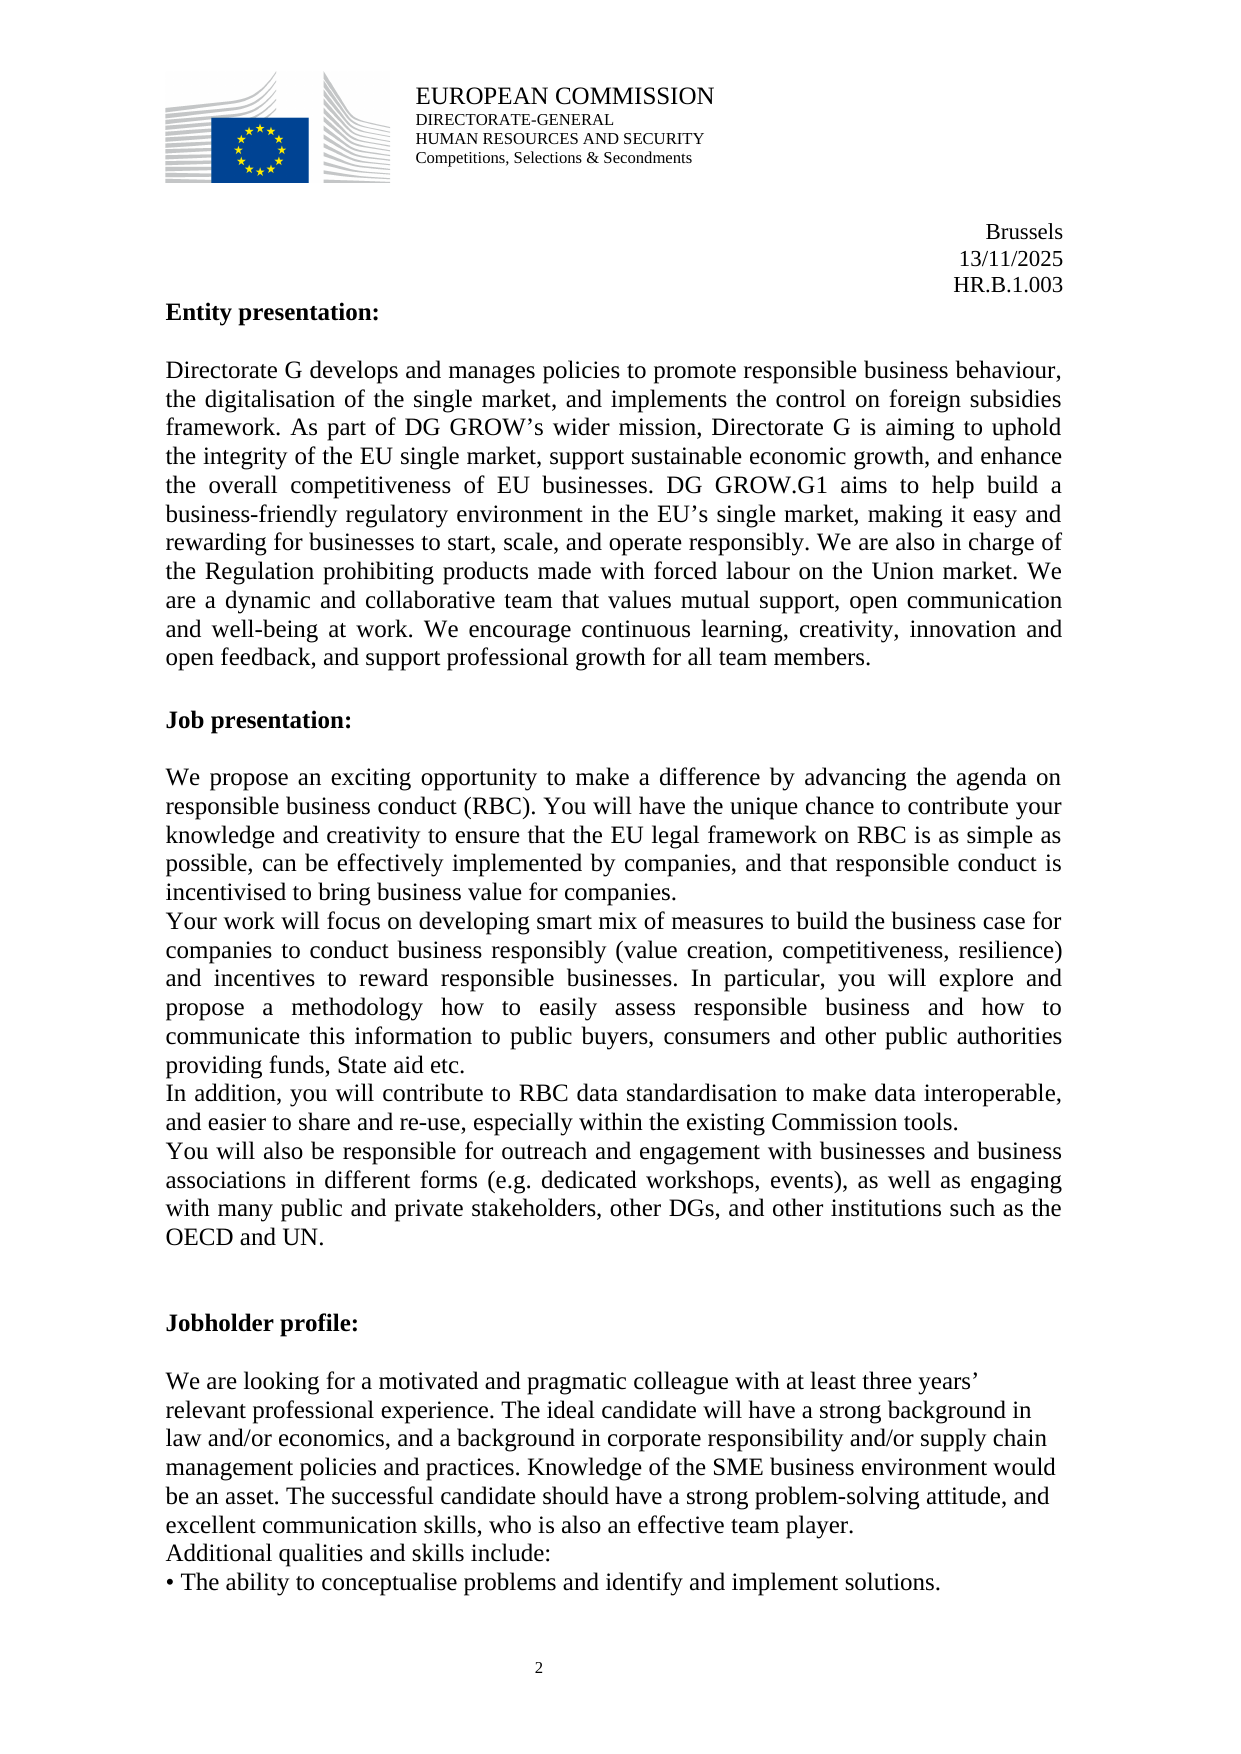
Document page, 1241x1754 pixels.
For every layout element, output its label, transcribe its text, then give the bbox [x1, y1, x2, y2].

text In addition, you will contribute to RBC data standardisation to make data interoperable, and easier to share and re-use, especially within the existing Commission tools. [165, 1078, 1063, 1136]
text • The ability to conceptualise problems and identify and implement solutions. [165, 1567, 1063, 1596]
text We propose an exciting opportunity to make a difference by advancing the agenda on responsible business conduct (RBC). You will have the unique chance to contribute your knowledge and creativity to ensure that the EU legal framework on RBC is as simple as possible, can be effectively implemented by companies, and that responsible conduct is incentivised to bring business value for companies. [165, 762, 1063, 906]
picture [165, 71, 391, 183]
text We are looking for a motivated and pragmatic colleague with at least three years’ relevant professional experience. The ideal candidate will have a strong background in law and/or economics, and a background in corporate responsibility and/or supply chain management policies and practices. Knowledge of the SME business environment would be an asset. The successful candidate should have a strong problem-solving attitude, and excellent communication skills, who is also an effective team player. [165, 1366, 1063, 1538]
text 13/11/2025 [165, 245, 1063, 271]
text Job presentation: [165, 705, 1063, 733]
text Entity presentation: [165, 297, 1063, 326]
text HR.B.1.003 [165, 271, 1063, 297]
text Brussels [165, 134, 1063, 245]
text Your work will focus on developing smart mix of measures to build the business case for companies to conduct business responsibly (value creation, competitiveness, resilience) and incentives to reward responsible businesses. In particular, you will explore and propose a methodology how to easily assess responsible business and how to communicate this information to public buyers, consumers and other public authorities providing funds, State aid etc. [165, 906, 1063, 1078]
text Directorate G develops and manages policies to promote responsible business behaviour, the digitalisation of the single market, and implements the control on foreign subsidies framework. As part of DG GROW’s wider mission, Directorate G is aiming to uphold the integrity of the EU single market, support sustainable economic growth, and enhance the overall competitiveness of EU businesses. DG GROW.G1 aims to help build a business-friendly regulatory environment in the EU’s single market, making it easy and rewarding for businesses to start, scale, and operate responsibly. We are also in charge of the Regulation prohibiting products made with forced labour on the Union market. We are a dynamic and collaborative team that values mutual support, open communication and well-being at work. We encourage continuous learning, creativity, innovation and open feedback, and support professional growth for all team members. [165, 355, 1063, 671]
text Jobholder profile: [165, 1308, 1063, 1337]
text You will also be responsible for outreach and engagement with businesses and business associations in different forms (e.g. dedicated workshops, events), as well as engaging with many public and private stakeholders, other DGs, and other institutions such as the OECD and UN. [165, 1136, 1063, 1251]
text Additional qualities and skills include: [165, 1538, 1063, 1567]
